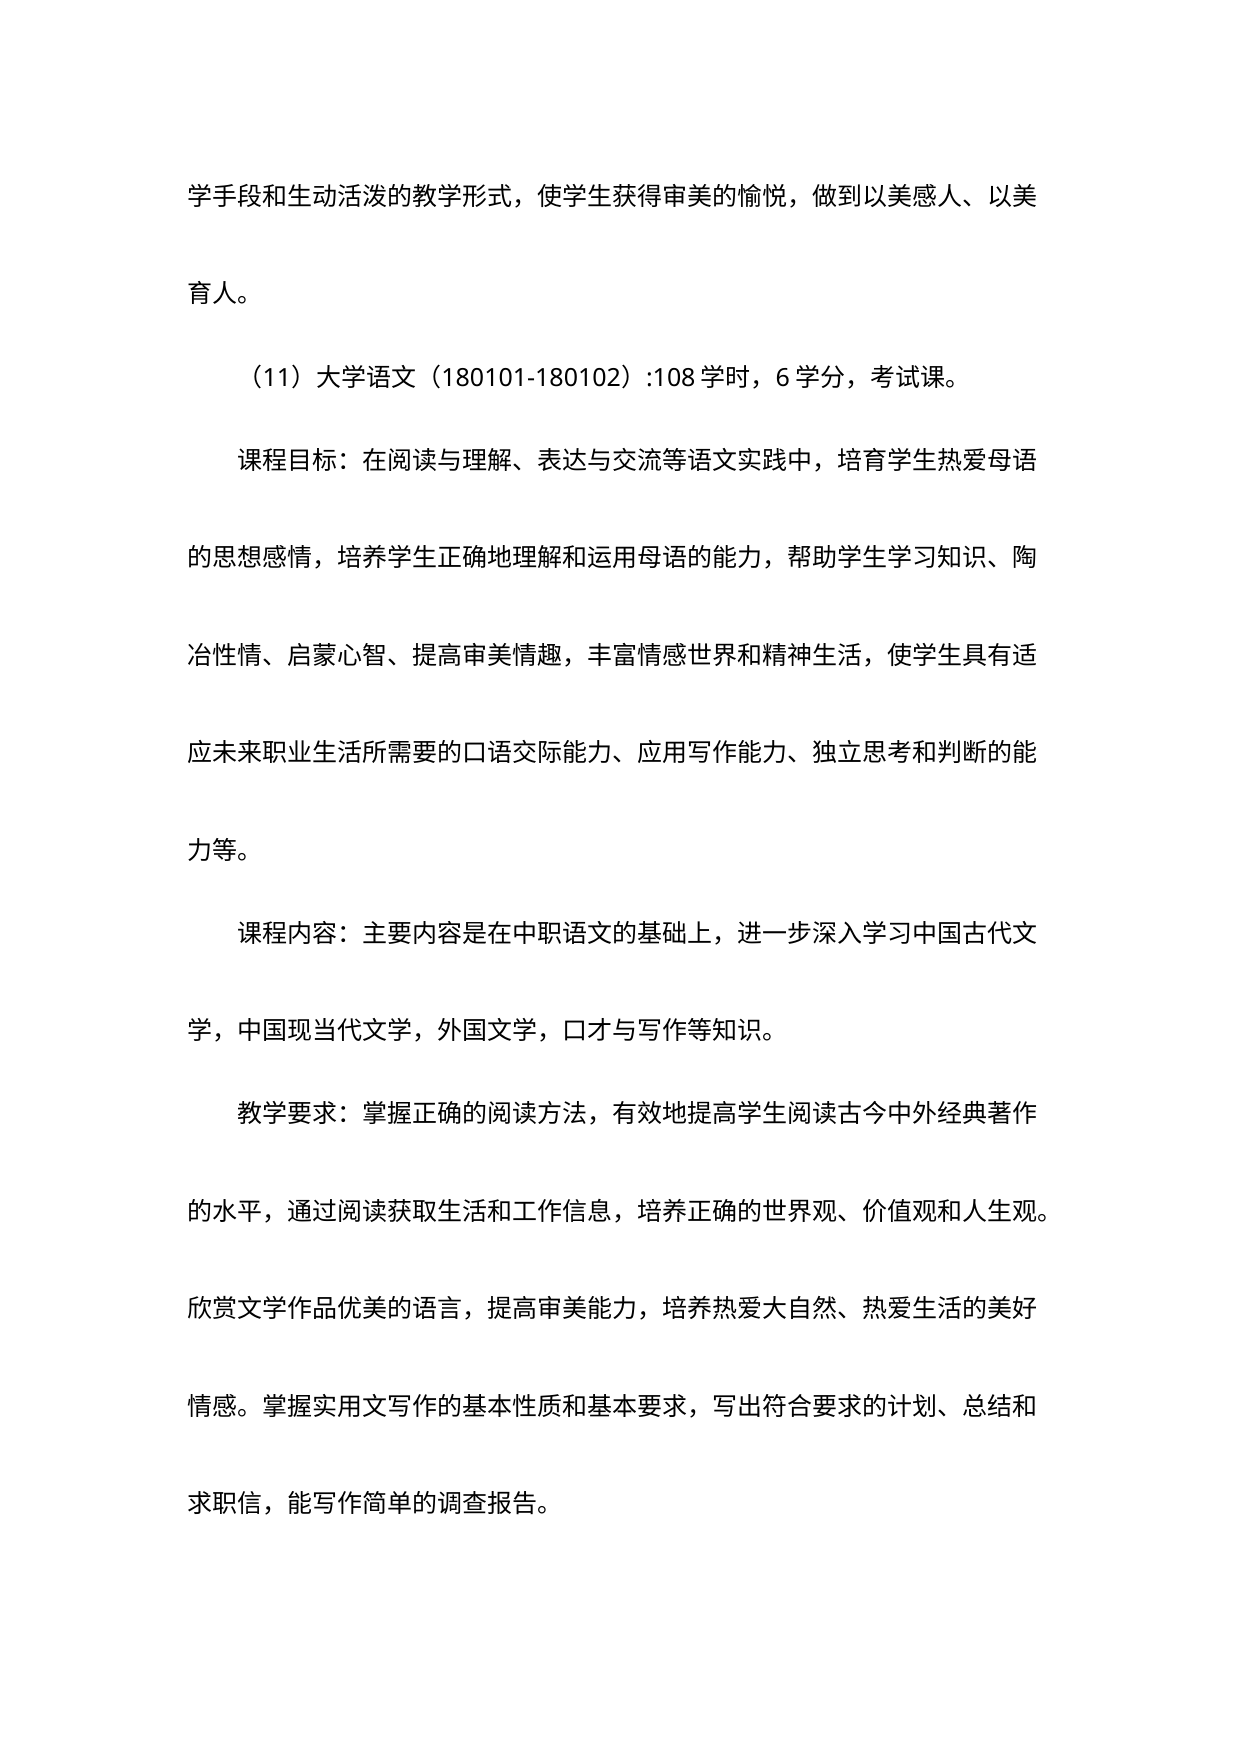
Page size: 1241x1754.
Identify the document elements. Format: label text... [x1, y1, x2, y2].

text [187, 162, 1053, 324]
text 课程内容：主要内容是在中职语文的基础上，进一步深入学习中国古代文学，中国现当代文学，外国文学，口才与写作等知识。 [187, 899, 1053, 1061]
text 教学要求：掌握正确的阅读方法，有效地提高学生阅读古今中外经典著作的水平，通过阅读获取生活和工作信息，培养正确的世界观、价值观和人生观。欣赏文学作品优美的语言，提高审美能力，培养热爱大自然、热爱生活的美好情感。掌握实用文写作的基本性质和基本要求，写出符合要求的计划、总结和求职信，能写作简单的调查报告。 [187, 1079, 1053, 1534]
text 课程目标：在阅读与理解、表达与交流等语文实践中，培育学生热爱母语的思想感情，培养学生正确地理解和运用母语的能力，帮助学生学习知识、陶冶性情、启蒙心智、提高审美情趣，丰富情感世界和精神生活，使学生具有适应未来职业生活所需要的口语交际能力、应用写作能力、独立思考和判断的能力等。 [187, 426, 1053, 881]
text （11）大学语文（180101-180102）:108学时，6学分，考试课。 [187, 343, 1053, 408]
